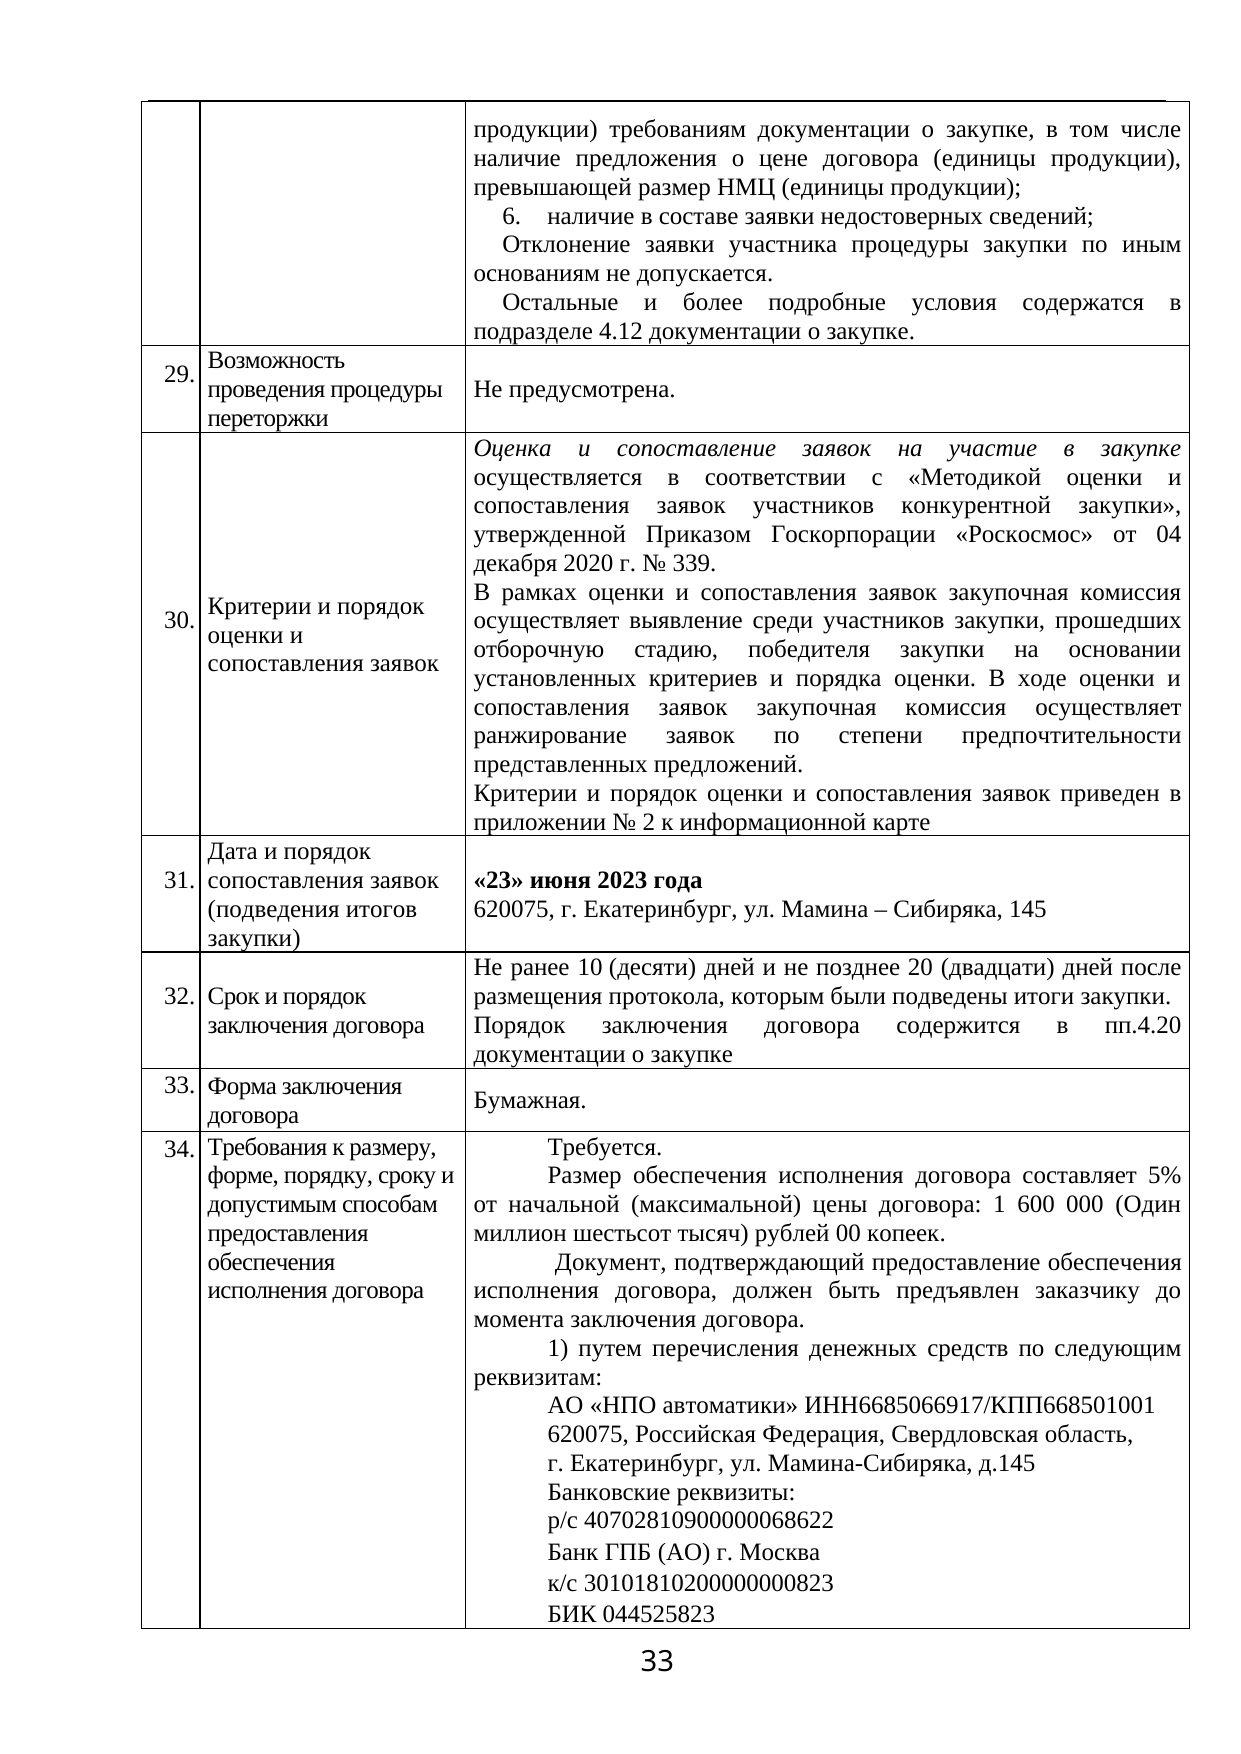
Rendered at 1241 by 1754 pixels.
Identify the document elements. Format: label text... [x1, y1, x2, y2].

table_cell Форма заключения договора [201, 1069, 465, 1131]
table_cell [201, 1132, 465, 1627]
table_cell Бумажная. [466, 1069, 1189, 1131]
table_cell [466, 102, 1189, 344]
table_cell [142, 102, 199, 344]
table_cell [466, 1132, 1189, 1627]
table_cell [142, 953, 199, 1067]
table_cell Дата и порядок сопоставления заявок (подведения итогов закупки) [201, 836, 465, 951]
table_cell Срок и порядок заключения договора [201, 953, 465, 1067]
table_cell Критерии и порядок оценки и сопоставления заявок [201, 433, 465, 835]
table_cell [142, 836, 199, 951]
table_cell «23» июня 2023 года 620075, г. Екатеринбург, ул. Мамина – Сибиряка, 145 [466, 836, 1189, 951]
table_cell [142, 346, 199, 432]
table_cell Не предусмотрена. [466, 346, 1189, 432]
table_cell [201, 102, 465, 344]
table_cell [142, 1132, 199, 1627]
table_cell Не ранее 10 (десяти) дней и не позднее 20 (двадцати) дней после размещения протокола, которым были подведены итоги закупки. Порядок заключения договора содержится в пп.4.20 документации о закупке [466, 953, 1189, 1067]
table_cell Оценка и сопоставление заявок на участие в закупке осуществляется в соответствии с «Методикой оценки и сопоставления заявок участников конкурентной закупки», утвержденной Приказом Госкорпорации «Роскосмос» от 04 декабря 2020 г. № 339. В рамках оценки и сопоставления заявок закупочная комиссия осуществляет выявление среди участников закупки, прошедших отборочную стадию, победителя закупки на основании установленных критериев и порядка оценки. В ходе оценки и сопоставления заявок закупочная комиссия осуществляет ранжирование заявок по степени предпочтительности представленных предложений. Критерии и порядок оценки и сопоставления заявок приведен в приложении № 2 к информационной карте [466, 433, 1189, 835]
table_cell Возможность проведения процедуры переторжки [201, 346, 465, 432]
table_cell [142, 1069, 199, 1131]
table_cell [142, 433, 199, 835]
